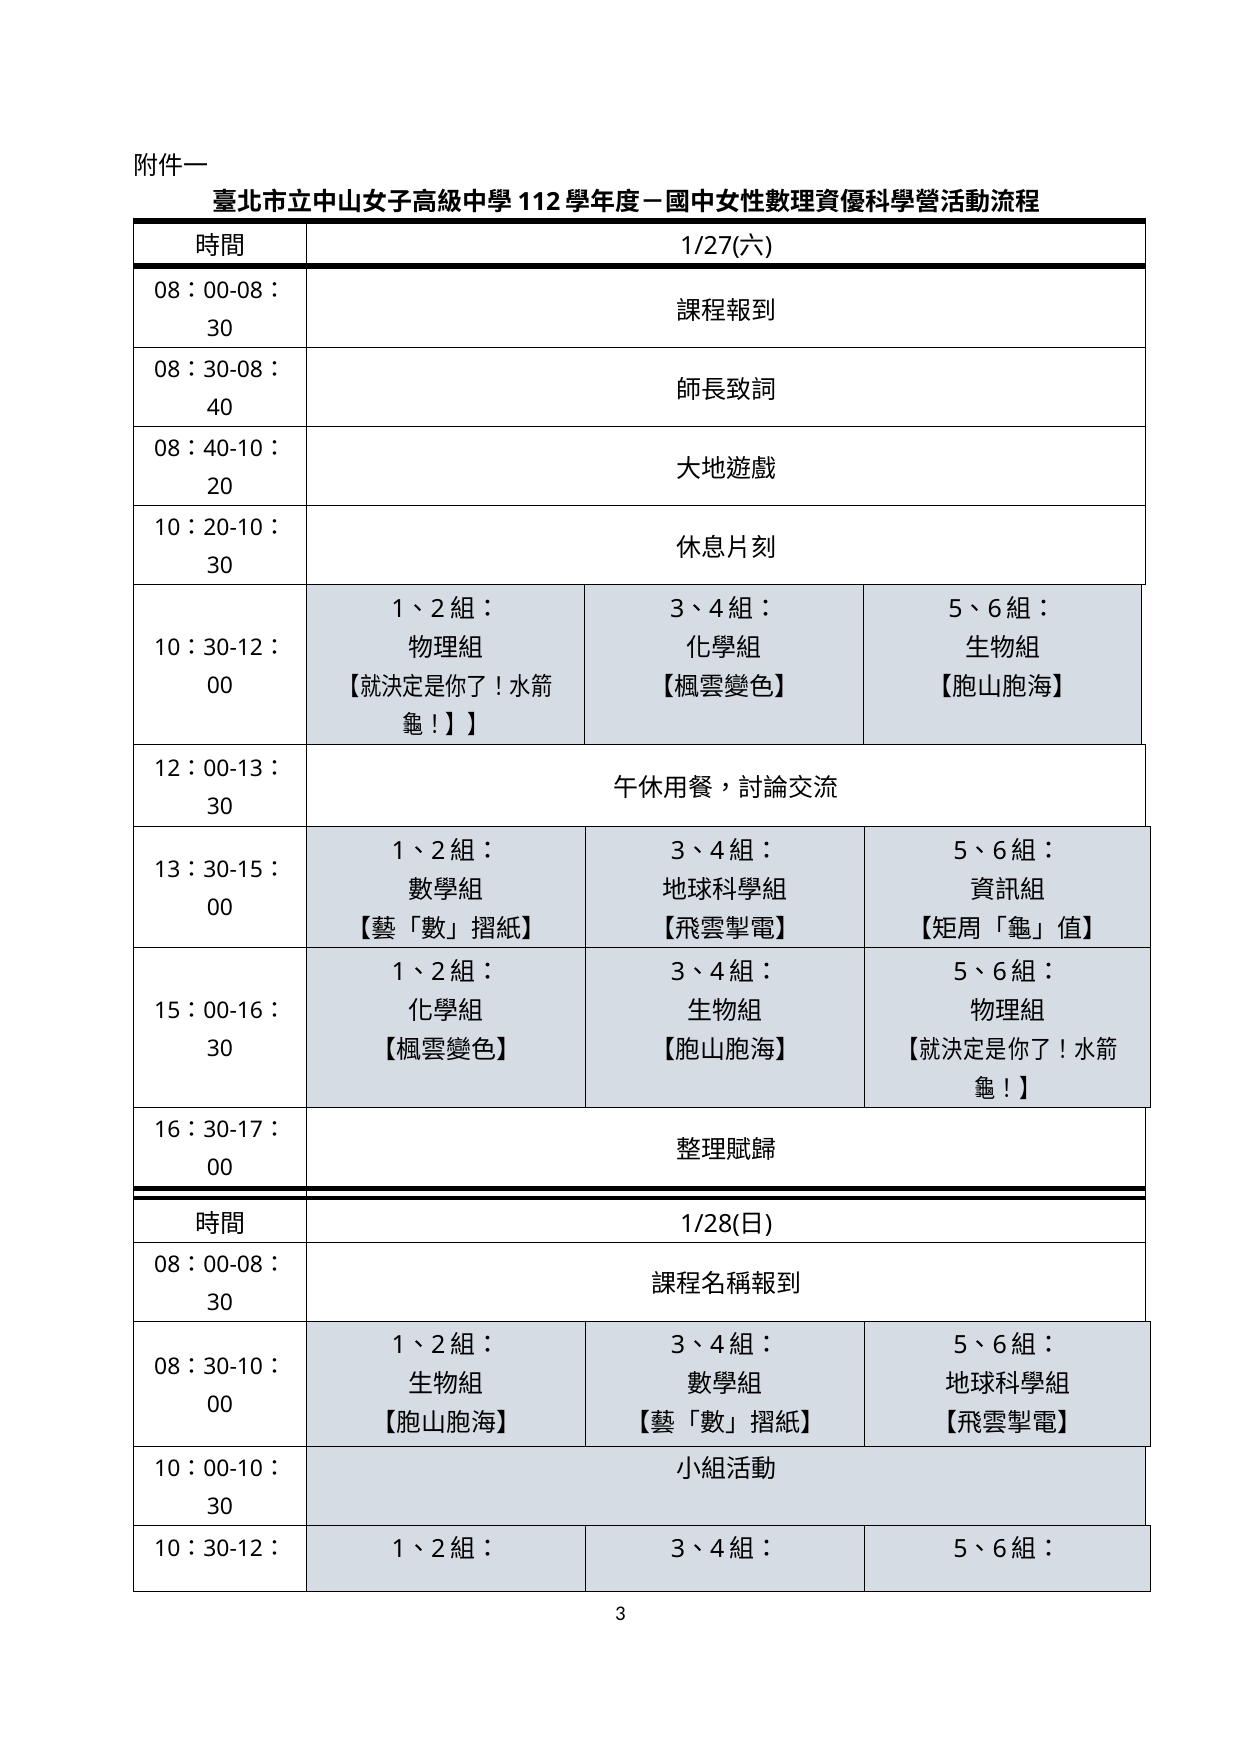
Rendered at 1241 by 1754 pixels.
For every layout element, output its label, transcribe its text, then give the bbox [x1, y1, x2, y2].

table_header 1/27(六) [307, 224, 1145, 263]
table_cell 午休用餐，討論交流 [307, 745, 1145, 826]
table_cell 10：30-12：00 [134, 585, 306, 744]
table_cell 08：30-10：00 [134, 1322, 306, 1446]
table_cell 5、6組： 地球科學組 【飛雲掣電】 [865, 1322, 1150, 1446]
text 臺北市立中山女子高級中學112學年度－國中女性數理資優科學營活動流程 [133, 182, 1107, 218]
table_cell 時間 [134, 1200, 306, 1242]
table_cell [1146, 584, 1150, 744]
table_cell 08：30-08：40 [134, 348, 306, 426]
table_cell 小組活動 [307, 1447, 1145, 1525]
table_cell [1142, 585, 1146, 744]
table_cell [1146, 347, 1150, 426]
table_cell 12：00-13：30 [134, 745, 306, 826]
table_cell 師長致詞 [307, 348, 1145, 426]
table_cell 5、6組： 生物組 【胞山胞海】 [864, 585, 1141, 744]
table_cell 5、6組： 化學組 【楓雲變色】 [865, 1526, 1150, 1591]
table_cell 整理賦歸 [307, 1108, 1145, 1186]
table_cell [1146, 1447, 1150, 1525]
table_cell 10：20-10：30 [134, 506, 306, 584]
table_cell 10：30-12：00 [134, 1526, 306, 1591]
table_cell [1146, 1108, 1150, 1186]
table_cell 1、2組： 數學組 【藝「數」摺紙】 [307, 827, 585, 947]
table_cell 3、4組： 化學組 【楓雲變色】 [585, 585, 863, 744]
table_cell [1146, 1186, 1150, 1242]
table_cell 休息片刻 [307, 506, 1145, 584]
table_cell 08：00-08：30 [134, 269, 306, 347]
table_cell 1、2組： 化學組 【楓雲變色】 [307, 948, 585, 1107]
table_cell 大地遊戲 [307, 427, 1145, 505]
table_cell 5、6組： 物理組 【就決定是你了！水箭龜！】 [865, 948, 1150, 1107]
table_cell 5、6組： 資訊組 【矩周「龜」值】 [865, 827, 1150, 947]
table_cell [1146, 505, 1150, 584]
table_cell [1146, 1242, 1150, 1321]
table_cell 08：00-08：30 [134, 1243, 306, 1321]
table_header 時間 [134, 224, 306, 263]
table_cell [1146, 263, 1150, 347]
table_cell 1、2組： 生物組 【胞山胞海】 [307, 1322, 585, 1446]
table_cell 1/28(日) [307, 1200, 1145, 1242]
table_cell 13：30-15：00 [134, 827, 306, 947]
table_cell 課程報到 [307, 269, 1145, 347]
table_header [1146, 218, 1150, 263]
table_cell 3、4組： 數學組 【藝「數」摺紙】 [586, 1322, 864, 1446]
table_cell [586, 1526, 864, 1591]
text 附件一 [133, 145, 1107, 182]
table_cell 課程名稱報到 [307, 1243, 1145, 1321]
table_cell 08：40-10：20 [134, 427, 306, 505]
table_cell 1、2組： 資訊組 【矩周「龜」值】 [307, 1526, 585, 1591]
table_cell 10：00-10：30 [134, 1447, 306, 1525]
table_cell 1、2組： 物理組 【就決定是你了！水箭龜！】】 [307, 585, 584, 744]
table_cell 3、4組： 地球科學組 【飛雲掣電】 [586, 827, 864, 947]
table_cell 3、4組： 生物組 【胞山胞海】 [586, 948, 864, 1107]
table_cell 15：00-16：30 [134, 948, 306, 1107]
table_cell 16：30-17：00 [134, 1108, 306, 1186]
table_cell [1146, 744, 1150, 826]
table_cell [1146, 426, 1150, 505]
